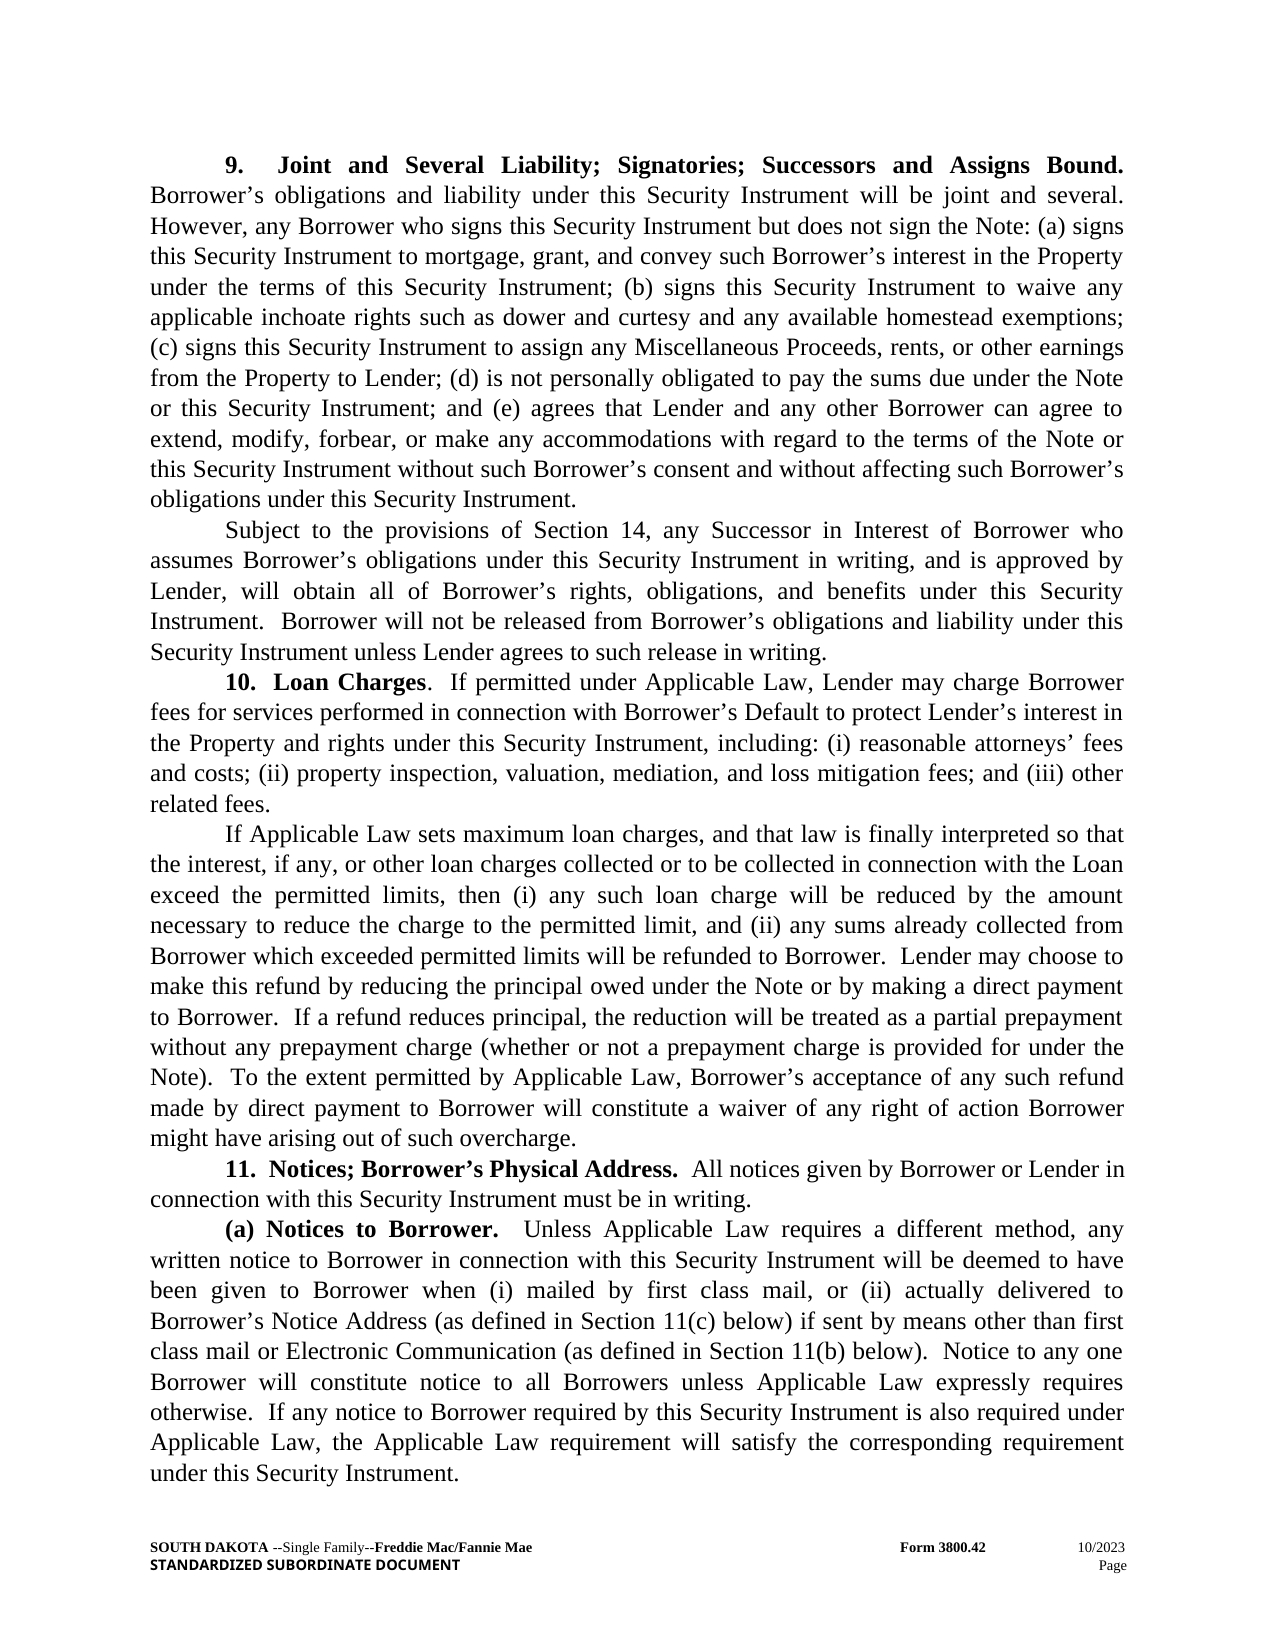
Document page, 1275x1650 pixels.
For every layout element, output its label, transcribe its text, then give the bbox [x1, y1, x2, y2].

text Subject to the provisions of Section 14, any Successor in Interest of Borrower who assumes Borrower’s obligations under this Security Instrument in writing, and is approved by Lender, will obtain all of Borrower’s rights, obligations, and benefits under this Security Instrument. Borrower will not be released from Borrower’s obligations and liability under this Security Instrument unless Lender agrees to such release in writing. [150, 515, 1125, 665]
text 9. Joint and Several Liability; Signatories; Successors and Assigns Bound. Borrower’s obligations and liability under this Security Instrument will be joint and several. However, any Borrower who signs this Security Instrument but does not sign the Note: (a) signs this Security Instrument to mortgage, grant, and convey such Borrower’s interest in the Property under the terms of this Security Instrument; (b) signs this Security Instrument to waive any applicable inchoate rights such as dower and curtesy and any available homestead exemptions; (c) signs this Security Instrument to assign any Miscellaneous Proceeds, rents, or other earnings from the Property to Lender; (d) is not personally obligated to pay the sums due under the Note or this Security Instrument; and (e) agrees that Lender and any other Borrower can agree to extend, modify, forbear, or make any accommodations with regard to the terms of the Note or this Security Instrument without such Borrower’s consent and without affecting such Borrower’s obligations under this Security Instrument. [150, 150, 1125, 513]
text (a) Notices to Borrower. Unless Applicable Law requires a different method, any written notice to Borrower in connection with this Security Instrument will be deemed to have been given to Borrower when (i) mailed by first class mail, or (ii) actually delivered to Borrower’s Notice Address (as defined in Section 11(c) below) if sent by means other than first class mail or Electronic Communication (as defined in Section 11(b) below). Notice to any one Borrower will constitute notice to all Borrowers unless Applicable Law expressly requires otherwise. If any notice to Borrower required by this Security Instrument is also required under Applicable Law, the Applicable Law requirement will satisfy the corresponding requirement under this Security Instrument. [150, 1214, 1125, 1487]
text 10. Loan Charges. If permitted under Applicable Law, Lender may charge Borrower fees for services performed in connection with Borrower’s Default to protect Lender’s interest in the Property and rights under this Security Instrument, including: (i) reasonable attorneys’ fees and costs; (ii) property inspection, valuation, mediation, and loss mitigation fees; and (iii) other related fees. [150, 667, 1125, 817]
text If Applicable Law sets maximum loan charges, and that law is finally interpreted so that the interest, if any, or other loan charges collected or to be collected in connection with the Loan exceed the permitted limits, then (i) any such loan charge will be reduced by the amount necessary to reduce the charge to the permitted limit, and (ii) any sums already collected from Borrower which exceeded permitted limits will be refunded to Borrower. Lender may choose to make this refund by reducing the principal owed under the Note or by making a direct payment to Borrower. If a refund reduces principal, the reduction will be treated as a partial prepayment without any prepayment charge (whether or not a prepayment charge is provided for under the Note). To the extent permitted by Applicable Law, Borrower’s acceptance of any such refund made by direct payment to Borrower will constitute a waiver of any right of action Borrower might have arising out of such overcharge. [150, 819, 1125, 1152]
text 11. Notices; Borrower’s Physical Address. All notices given by Borrower or Lender in connection with this Security Instrument must be in writing. [150, 1154, 1125, 1213]
